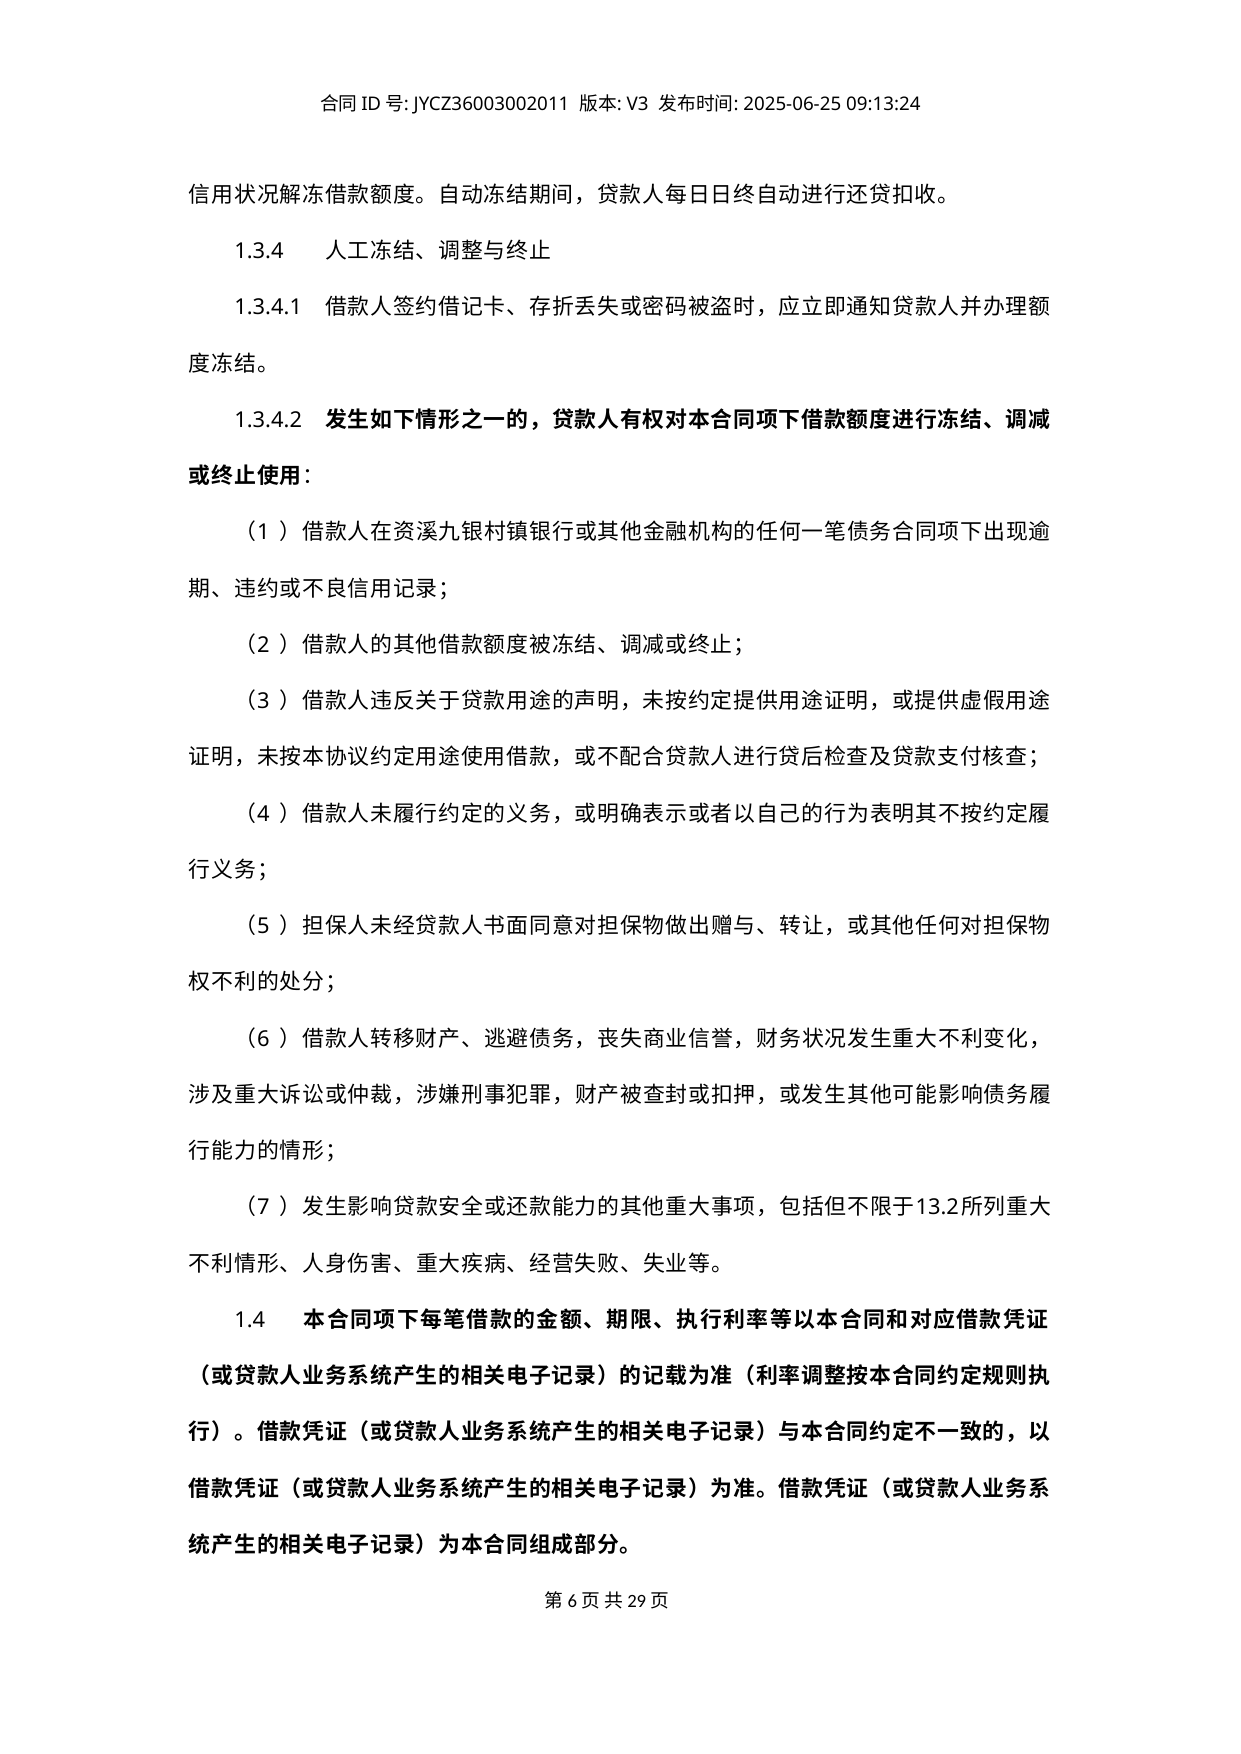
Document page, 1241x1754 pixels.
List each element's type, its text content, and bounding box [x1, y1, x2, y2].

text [189, 164, 1052, 221]
text 1.4 本合同项下每笔借款的金额、期限、执行利率等以本合同和对应借款凭证（或贷款人业务系统产生的相关电子记录）的记载为准（利率调整按本合同约定规则执行）。借款凭证（或贷款人业务系统产生的相关电子记录）与本合同约定不一致的，以借款凭证（或贷款人业务系统产生的相关电子记录）为准。借款凭证（或贷款人业务系统产生的相关电子记录）为本合同组成部分。 [189, 1289, 1052, 1571]
text （4）借款人未履行约定的义务，或明确表示或者以自己的行为表明其不按约定履行义务； [189, 783, 1052, 896]
text （1）借款人在资溪九银村镇银行或其他金融机构的任何一笔债务合同项下出现逾期、违约或不良信用记录； [189, 502, 1052, 614]
text 1.3.4.1 借款人签约借记卡、存折丢失或密码被盗时，应立即通知贷款人并办理额度冻结。 [189, 277, 1052, 389]
text （5）担保人未经贷款人书面同意对担保物做出赠与、转让，或其他任何对担保物权不利的处分； [189, 896, 1052, 1008]
text 1.3.4.2 发生如下情形之一的，贷款人有权对本合同项下借款额度进行冻结、调减或终止使用： [189, 389, 1052, 502]
text 1.3.4 人工冻结、调整与终止 [189, 221, 1052, 277]
text （2）借款人的其他借款额度被冻结、调减或终止； [189, 614, 1052, 671]
text （7）发生影响贷款安全或还款能力的其他重大事项，包括但不限于13.2所列重大不利情形、人身伤害、重大疾病、经营失败、失业等。 [189, 1177, 1052, 1289]
text （3）借款人违反关于贷款用途的声明，未按约定提供用途证明，或提供虚假用途证明，未按本协议约定用途使用借款，或不配合贷款人进行贷后检查及贷款支付核查； [189, 671, 1052, 783]
text （6）借款人转移财产、逃避债务，丧失商业信誉，财务状况发生重大不利变化，涉及重大诉讼或仲裁，涉嫌刑事犯罪，财产被查封或扣押，或发生其他可能影响债务履行能力的情形； [189, 1008, 1052, 1177]
